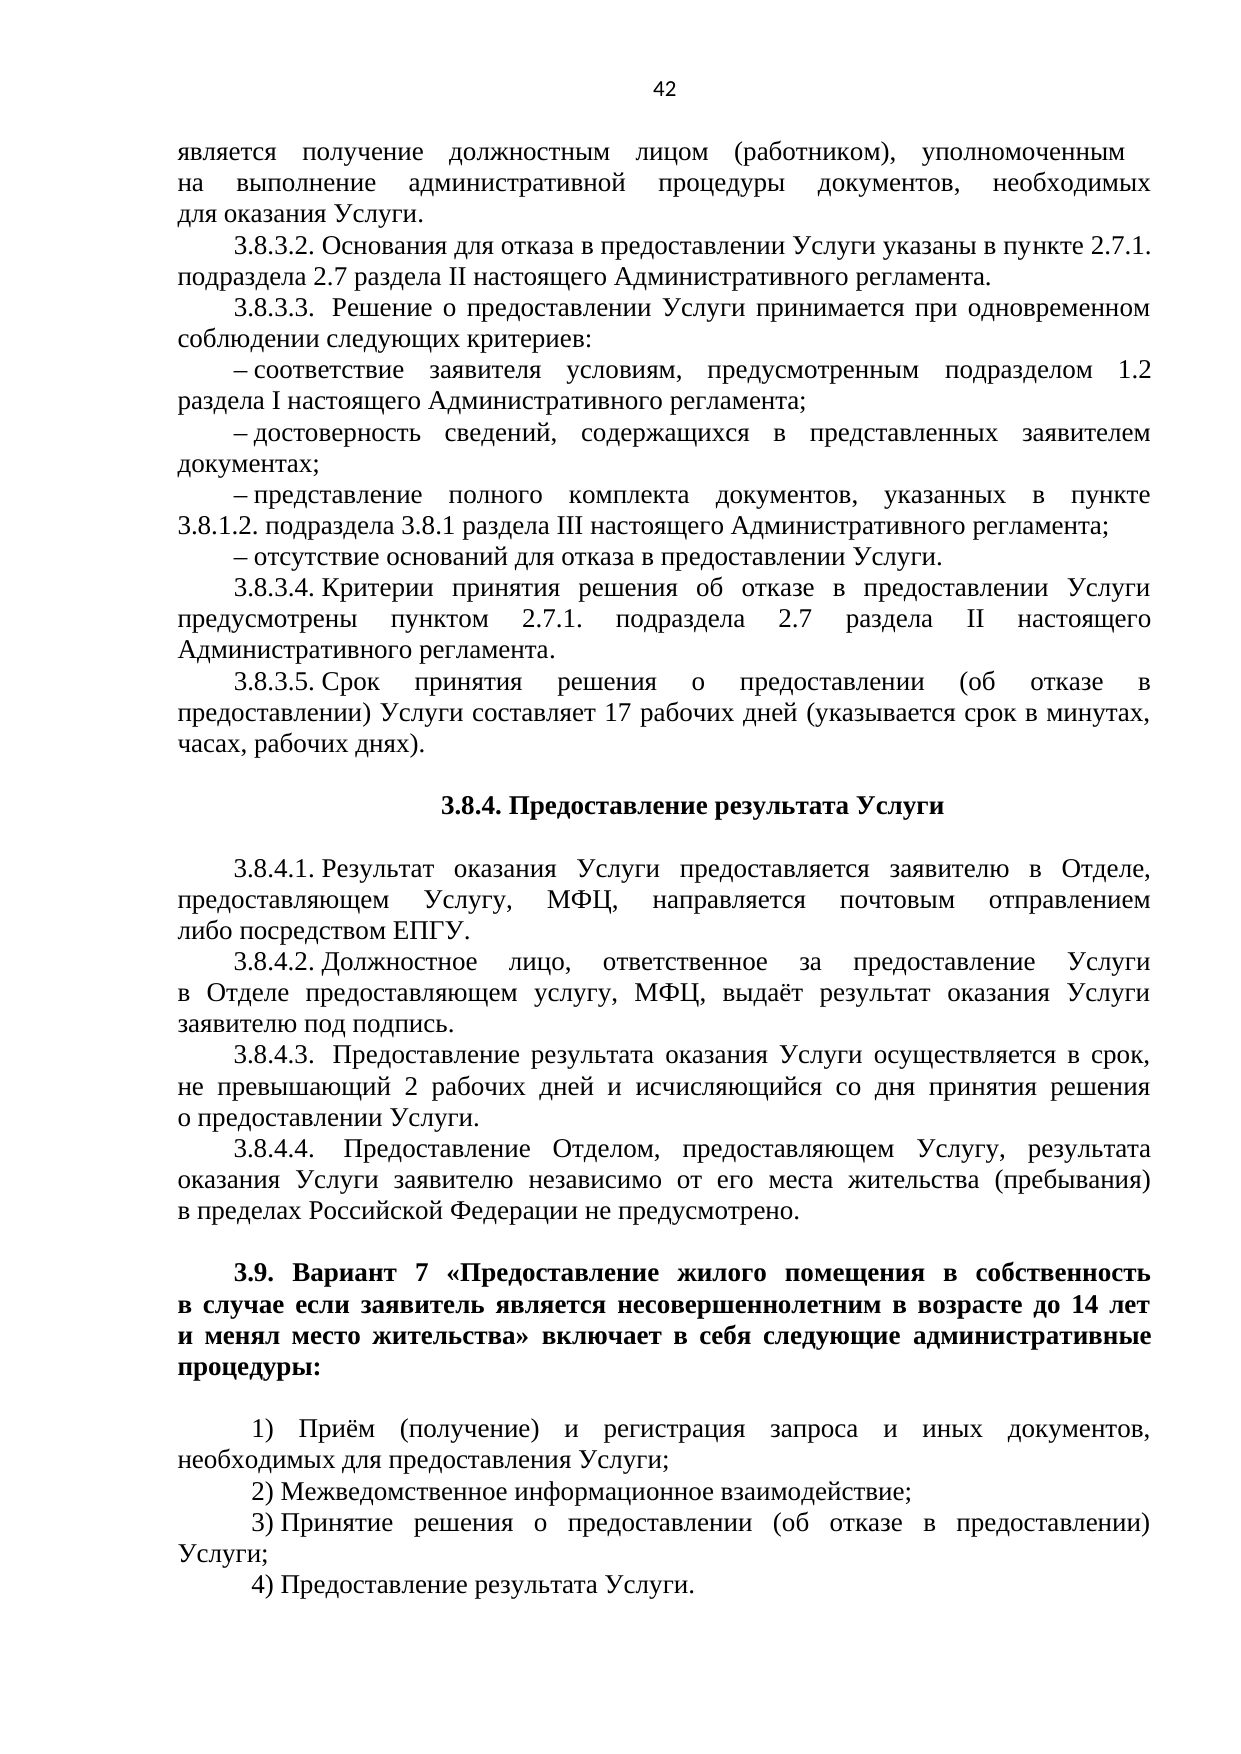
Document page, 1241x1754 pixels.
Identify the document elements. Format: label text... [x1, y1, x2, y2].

text – соответствие заявителя условиям, предусмотренным подразделом 1.2 раздела I настоящего Административного регламента; [177, 353, 1152, 416]
text 3.8.3.4. Критерии принятия решения об отказе в предоставлении Услуги предусмотрены пунктом 2.7.1. подраздела 2.7 раздела II настоящего Административного регламента. [177, 571, 1152, 665]
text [177, 135, 1152, 229]
text – представление полного комплекта документов, указанных в пункте 3.8.1.2. подраздела 3.8.1 раздела III настоящего Административного регламента; [177, 478, 1152, 540]
text 3.9. Вариант 7 «Предоставление жилого помещения в собственность в случае если заявитель является несовершеннолетним в возрасте до 14 лет и менял место жительства» включает в себя следующие административные процедуры: [177, 1257, 1152, 1381]
text 3.8.4.2. Должностное лицо, ответственное за предоставление Услуги в Отделе предоставляющем услугу, МФЦ, выдаёт результат оказания Услуги заявителю под подпись. [177, 945, 1152, 1038]
text 3.8.3.2. Основания для отказа в предоставлении Услуги указаны в пункте 2.7.1. подраздела 2.7 раздела II настоящего Административного регламента. [177, 229, 1152, 291]
text 3.8.3.5. Срок принятия решения о предоставлении (об отказе в предоставлении) Услуги составляет 17 рабочих дней (указывается срок в минутах, часах, рабочих днях). [177, 665, 1152, 758]
text 3.8.4. Предоставление результата Услуги [177, 789, 1152, 821]
text – достоверность сведений, содержащихся в представленных заявителем документах; [177, 416, 1152, 478]
text 2) Межведомственное информационное взаимодействие; [177, 1475, 1152, 1506]
text 3) Принятие решения о предоставлении (об отказе в предоставлении) Услуги; [177, 1506, 1152, 1568]
text 3.8.4.4. Предоставление Отделом, предоставляющем Услугу, результата оказания Услуги заявителю независимо от его места жительства (пребывания) в пределах Российской Федерации не предусмотрено. [177, 1132, 1152, 1225]
text 3.8.4.1. Результат оказания Услуги предоставляется заявителю в Отделе, предоставляющем Услугу, МФЦ, направляется почтовым отправлением либо посредством ЕПГУ. [177, 852, 1152, 945]
text 1) Приём (получение) и регистрация запроса и иных документов, необходимых для предоставления Услуги; [177, 1412, 1152, 1475]
text 3.8.3.3. Решение о предоставлении Услуги принимается при одновременном соблюдении следующих критериев: [177, 291, 1152, 353]
text – отсутствие оснований для отказа в предоставлении Услуги. [177, 540, 1152, 571]
text 4) Предоставление результата Услуги. [177, 1568, 1152, 1599]
text 3.8.4.3. Предоставление результата оказания Услуги осуществляется в срок, не превышающий 2 рабочих дней и исчисляющийся со дня принятия решения о предоставлении Услуги. [177, 1038, 1152, 1132]
